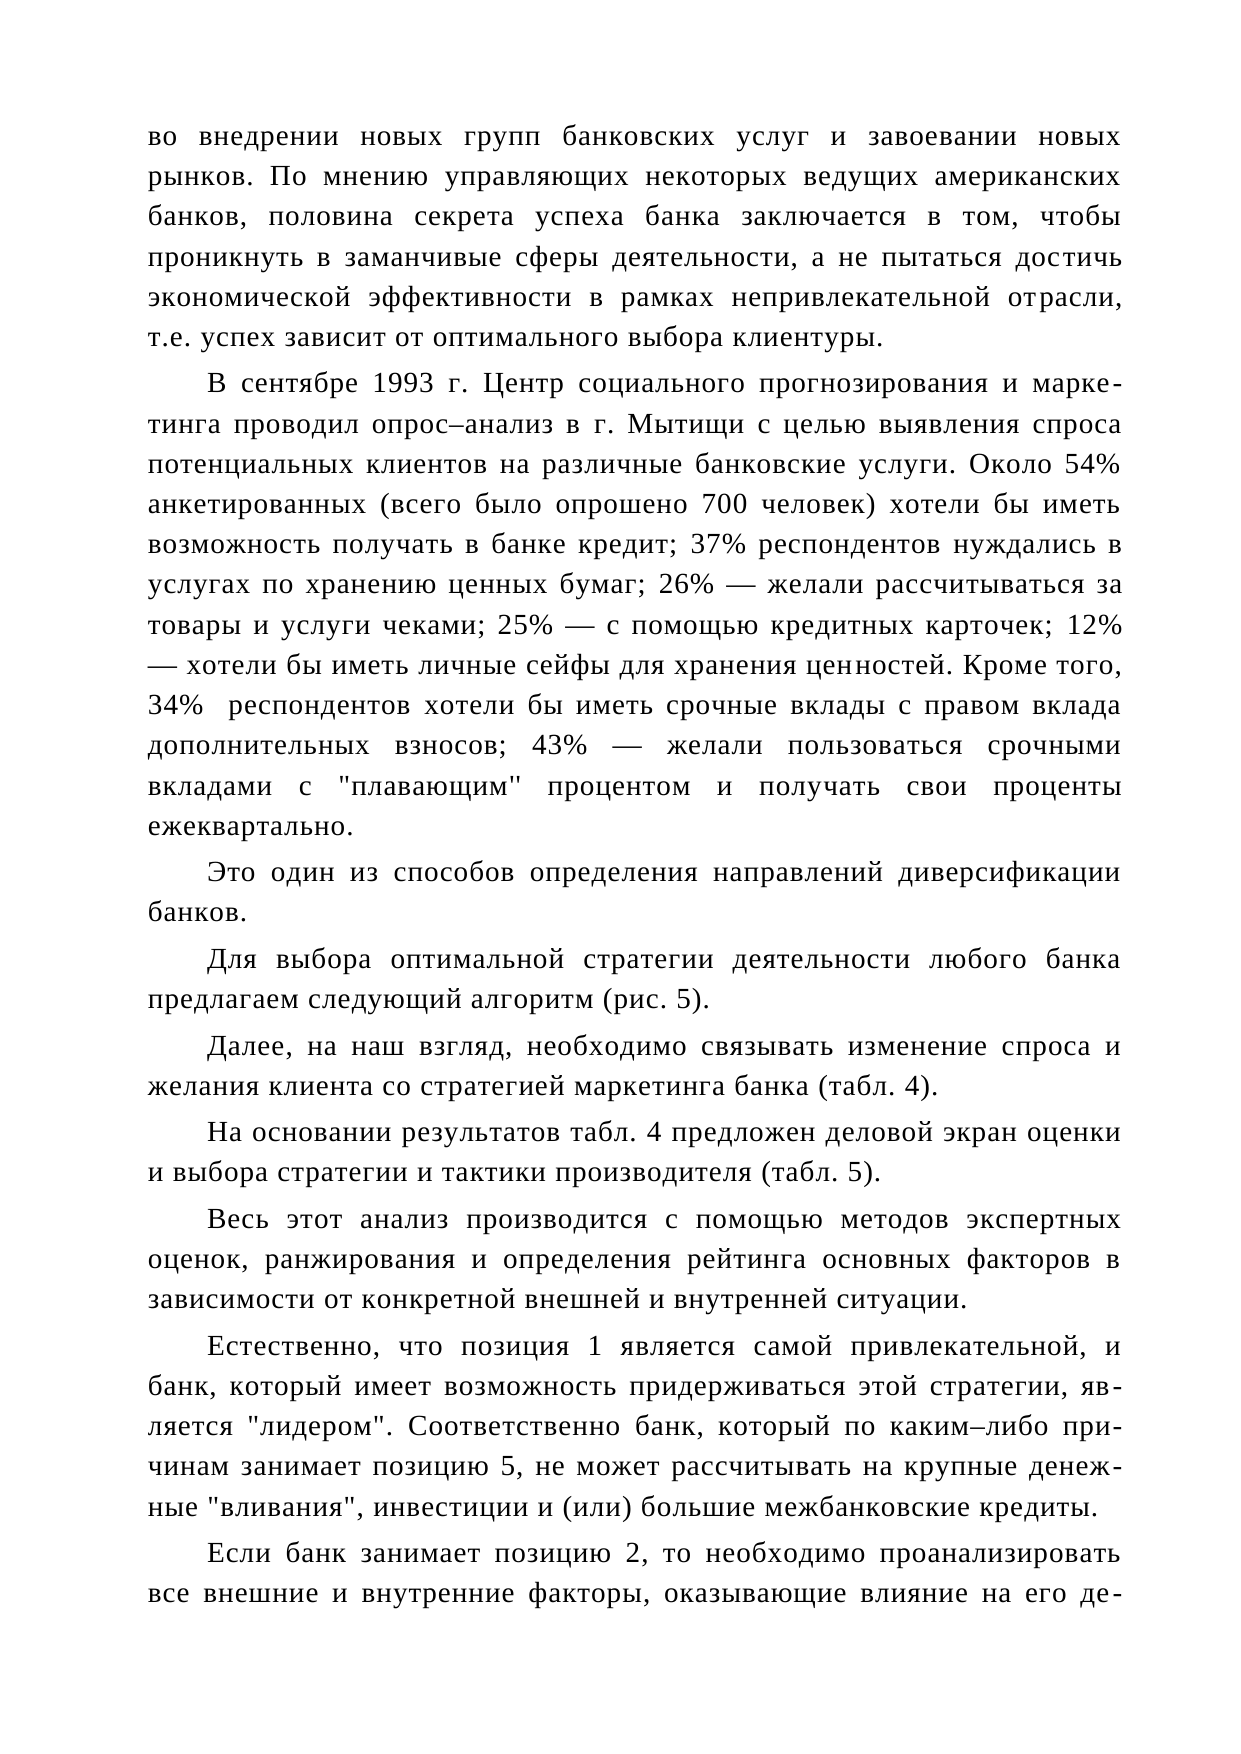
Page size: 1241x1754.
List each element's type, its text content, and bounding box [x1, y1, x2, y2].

text Это один из способов определения направлений диверсификации банков. [148, 854, 1122, 928]
text Весь этот анализ производится с помощью методов экспертных оценок, ранжирования и определения рейтинга основных факторов в зависимости от конкретной внешней и внутренней ситуации. [148, 1201, 1122, 1315]
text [148, 1535, 1122, 1609]
text Для выбора оптимальной стратегии деятельности любого банка предлагаем следующий алгоритм (рис. 5). [148, 941, 1122, 1015]
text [148, 118, 1122, 353]
text На основании результатов табл. 4 предложен деловой экран оценки и выбора стратегии и тактики производителя (табл. 5). [148, 1114, 1122, 1188]
text Далее, на наш взгляд, необходимо связывать изменение спроса и желания клиента со стратегией маркетинга банка (табл. 4). [148, 1028, 1122, 1101]
text Естественно, что позиция 1 является самой привлекательной, и банк, который имеет возможность придерживаться этой стратегии, является "лидером". Соответственно банк, который по каким–либо причинам занимает позицию 5, не может рассчитывать на крупные денежные "вливания", инвестиции и (или) большие межбанковские кредиты. [148, 1328, 1122, 1522]
text В сентябре 1993 г. Центр социального прогнозирования и маркетинга проводил опрос–анализ в г. Мытищи с целью выявления спроса потенциальных клиентов на различные банковские услуги. Около 54% анкетированных (всего было опрошено 700 человек) хотели бы иметь возможность получать в банке кредит; 37% респондентов нуждались в услугах по хранению ценных бумаг; 26% — желали рассчитываться за товары и услуги чеками; 25% — с помощью кредитных карточек; 12% — хотели бы иметь личные сейфы для хранения ценностей. Кроме того, 34% респондентов хотели бы иметь срочные вклады с правом вклада дополнительных взносов; 43% — желали пользоваться срочными вкладами с "плавающим'' процентом и получать свои проценты ежеквартально. [148, 366, 1122, 841]
